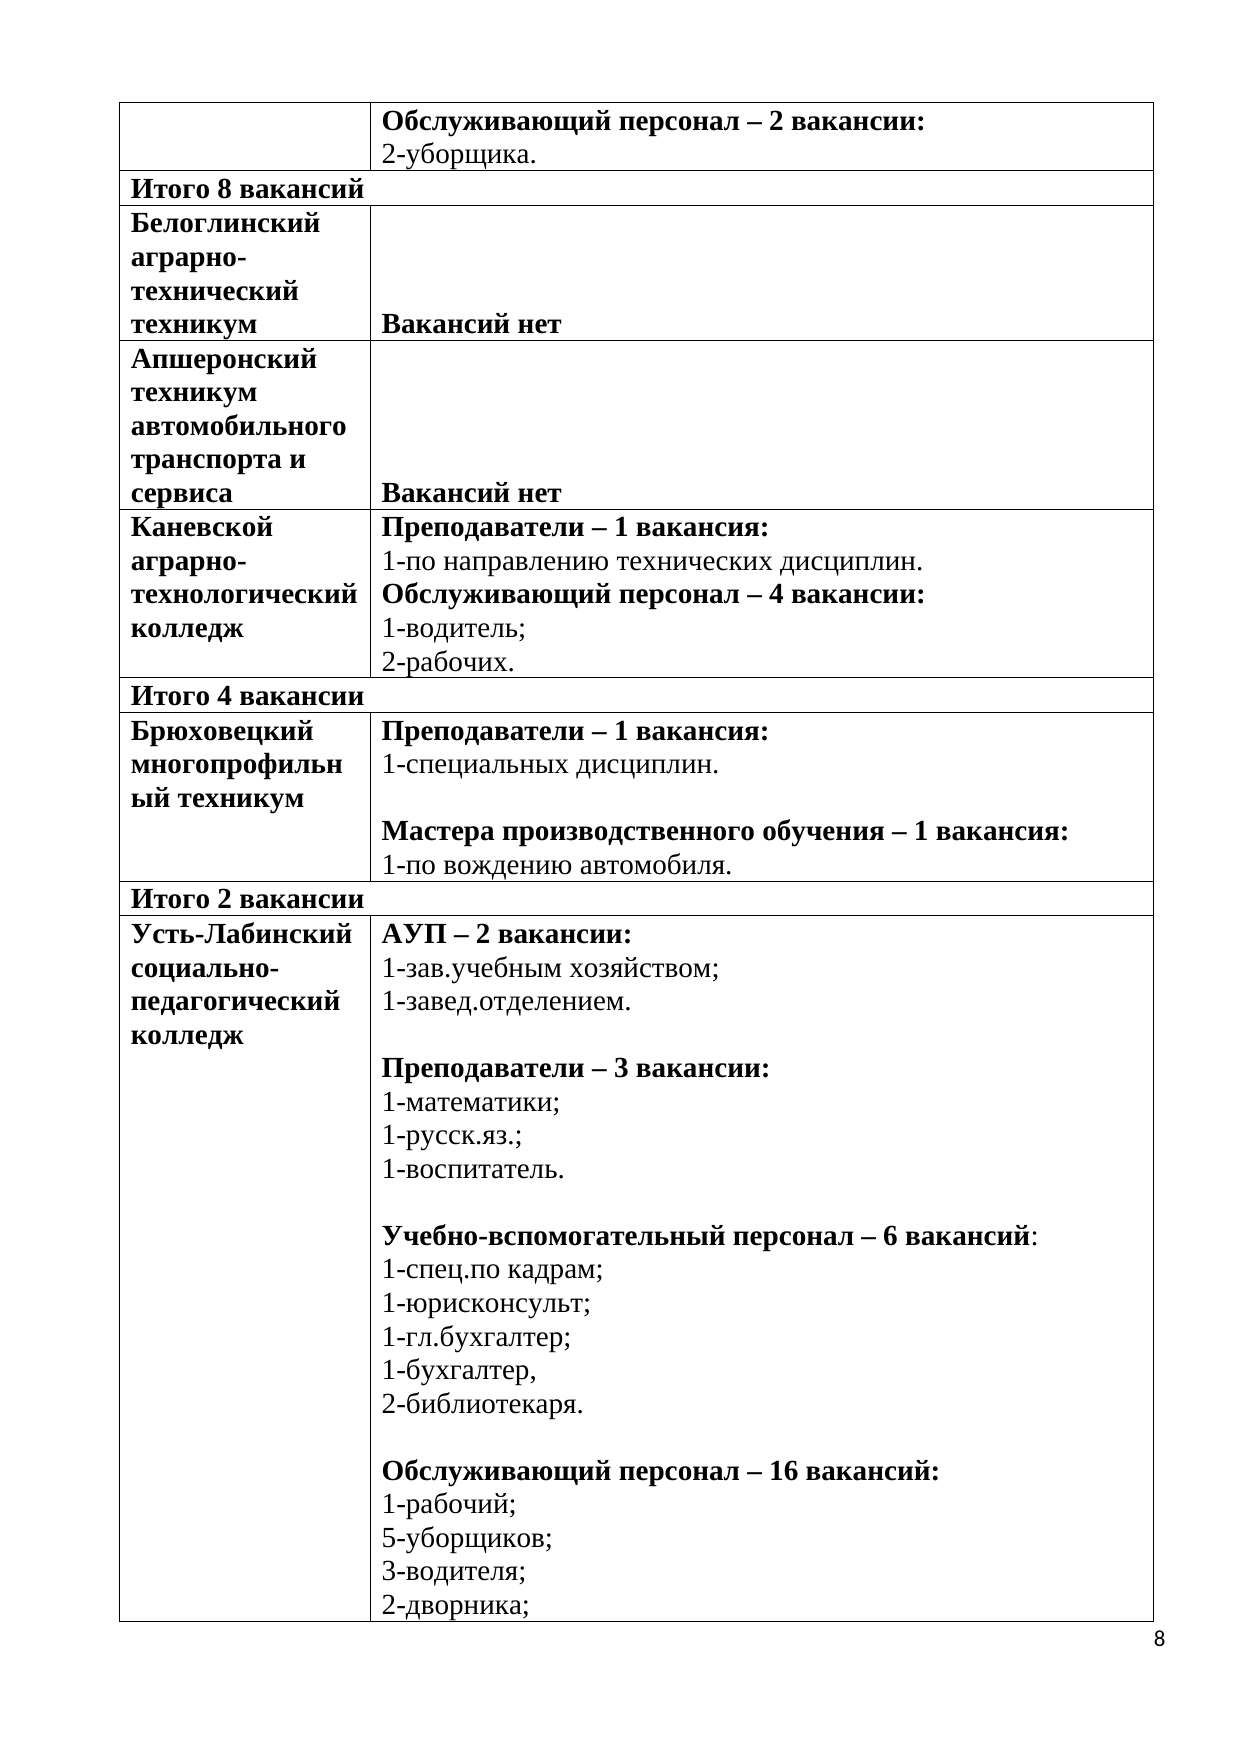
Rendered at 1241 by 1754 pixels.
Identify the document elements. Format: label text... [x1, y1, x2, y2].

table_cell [371, 103, 1153, 170]
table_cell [120, 103, 370, 170]
table_cell Брюховецкий многопрофильный техникум [120, 713, 370, 881]
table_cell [371, 916, 1153, 1621]
table_cell Преподаватели – 1 вакансия: 1-специальных дисциплин. Мастера производственного обучения – 1 вакансия: 1-по вождению автомобиля. [371, 713, 1153, 881]
table_cell Белоглинский аграрно-технический техникум [120, 206, 370, 340]
table_cell Вакансий нет [371, 206, 1153, 340]
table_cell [120, 916, 370, 1621]
table_cell Вакансий нет [371, 341, 1153, 508]
table_cell Каневской аграрно-технологический колледж [120, 510, 370, 677]
table_cell Итого 2 вакансии [120, 882, 1153, 915]
table_cell Итого 4 вакансии [120, 678, 1153, 712]
table_cell Апшеронский техникум автомобильного транспорта и сервиса [120, 341, 370, 508]
table_cell Итого 8 вакансий [120, 171, 1153, 204]
table_cell Преподаватели – 1 вакансия: 1-по направлению технических дисциплин. Обслуживающий персонал – 4 вакансии: 1-водитель; 2-рабочих. [371, 510, 1153, 677]
